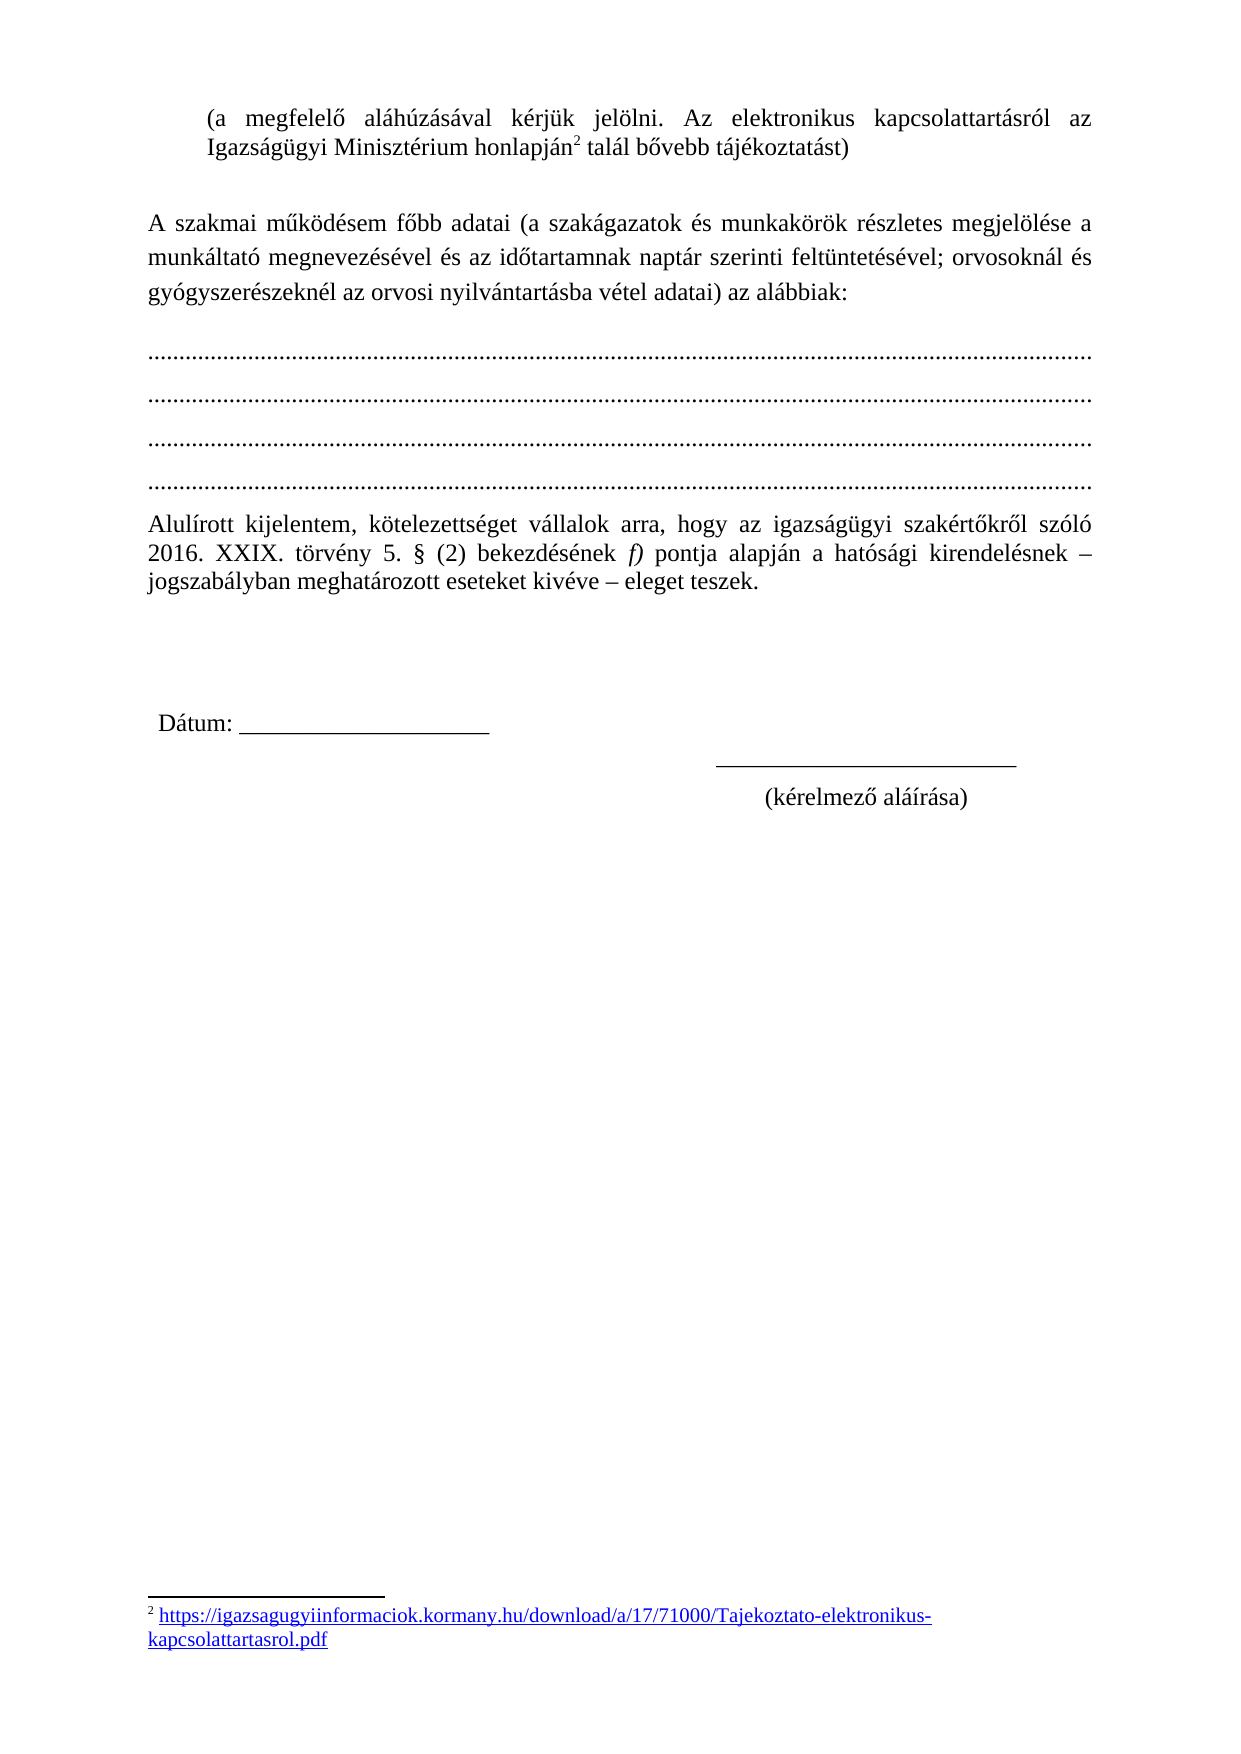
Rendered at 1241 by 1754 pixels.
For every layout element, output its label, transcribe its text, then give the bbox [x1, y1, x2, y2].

table_header Dátum: ____________________ [147, 655, 626, 811]
text A szakmai működésem főbb adatai (a szakágazatok és munkakörök részletes megjelölése a munkáltató megnevezésével és az időtartamnak naptár szerinti feltüntetésével; orvosoknál és gyógyszerészeknél az orvosi nyilvántartásba vétel adatai) az alábbiak: [148, 208, 1093, 306]
list (a megfelelő aláhúzásával kérjük jelölni. Az elektronikus kapcsolattartásról az Igazságügyi Minisztérium honlapján talál bővebb tájékoztatást) [207, 103, 1093, 161]
table_header ________________________ (kérelmező aláírása) [626, 655, 1106, 811]
text Alulírott kijelentem, kötelezettséget vállalok arra, hogy az igazságügyi szakértőkről szóló 2016. XXIX. törvény 5. § (2) bekezdésének f) pontja alapján a hatósági kirendelésnek – jogszabályban meghatározott eseteket kivéve – eleget teszek. [148, 509, 1093, 595]
